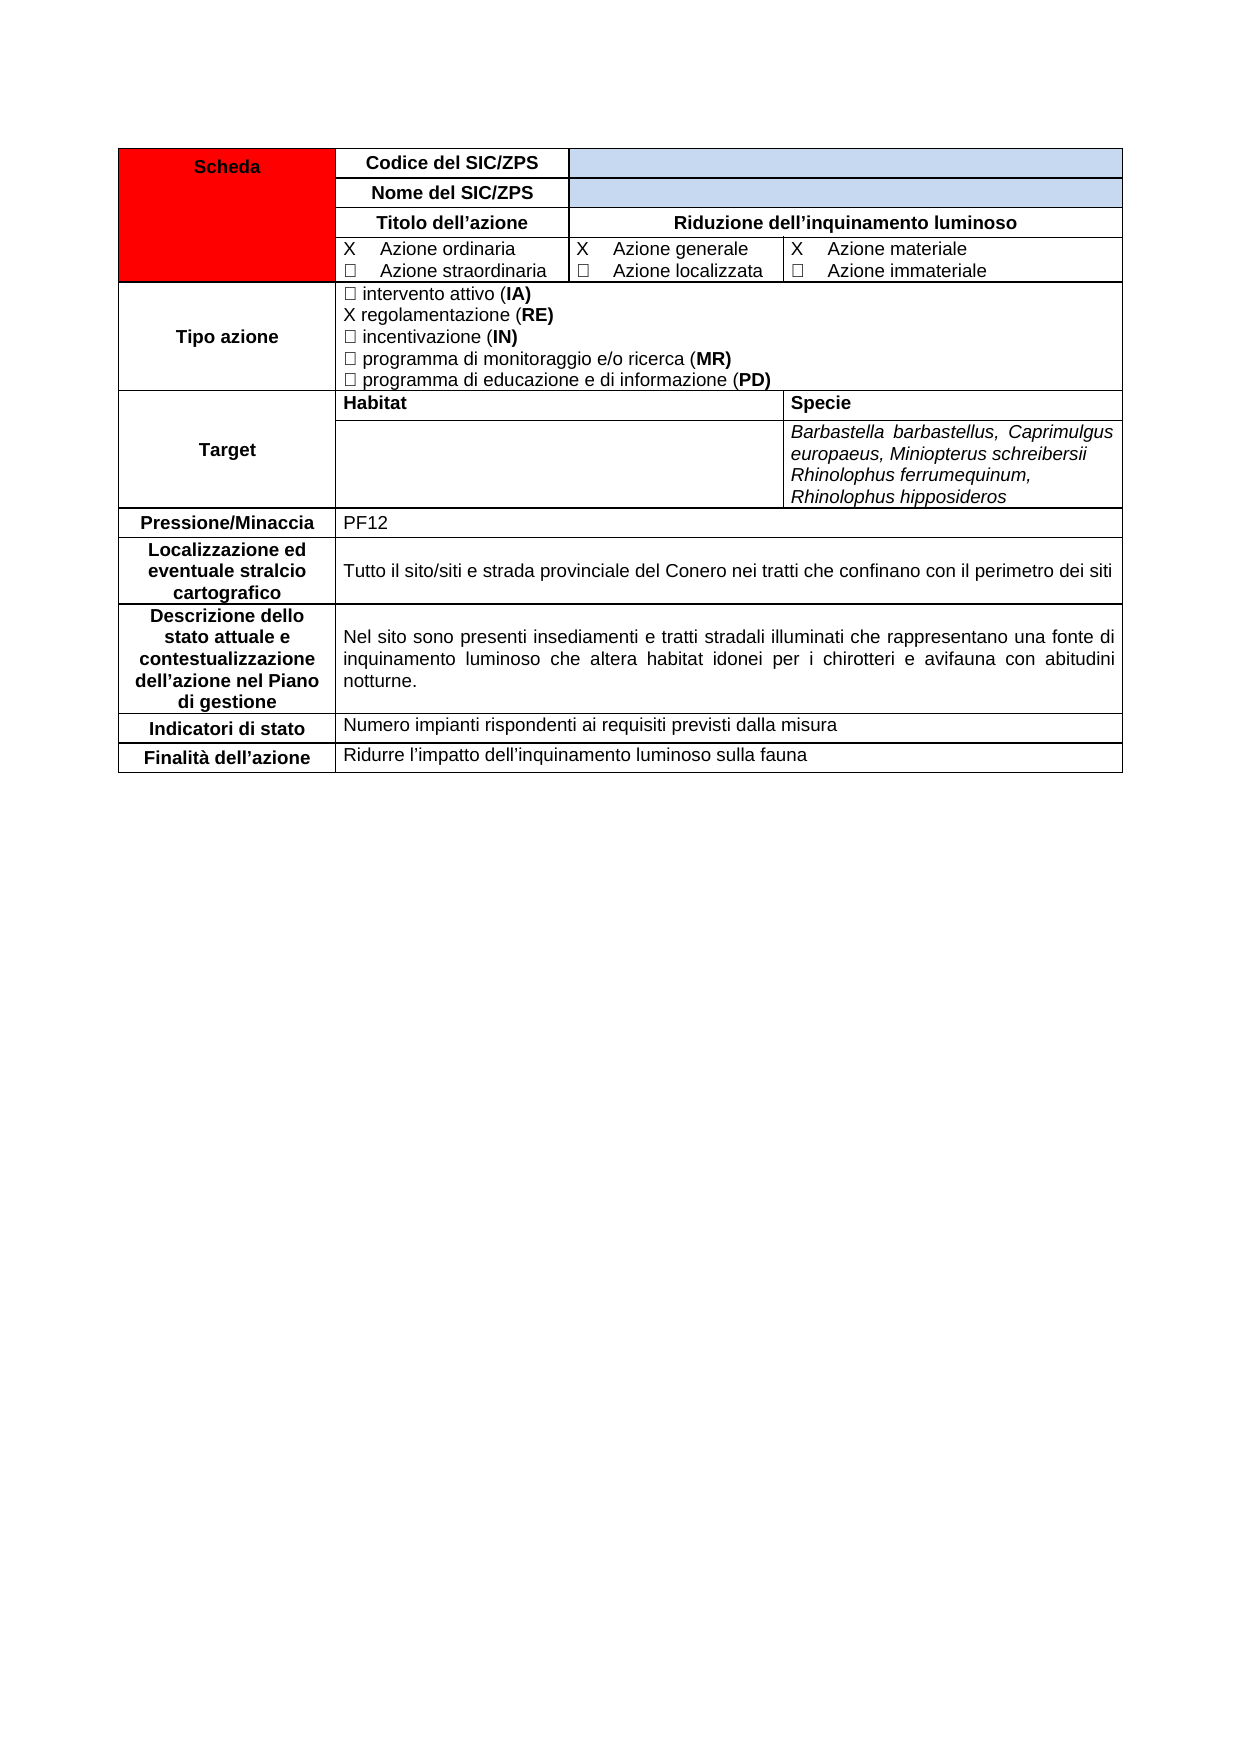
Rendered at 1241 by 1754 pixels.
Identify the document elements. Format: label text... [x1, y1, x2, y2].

table_cell Localizzazione ed eventuale stralcio cartografico [119, 538, 335, 603]
table_cell X Azione materiale  Azione immateriale [784, 238, 1122, 281]
table_header Scheda [119, 149, 335, 207]
table_cell [119, 207, 335, 281]
table_cell Descrizione dello stato attuale e contestualizzazione dell’azione nel Piano di gestione [119, 605, 335, 712]
table_cell [570, 179, 1122, 207]
table_header [570, 149, 1122, 177]
table_cell Nel sito sono presenti insediamenti e tratti stradali illuminati che rappresentano una fonte di inquinamento luminoso che altera habitat idonei per i chirotteri e avifauna con abitudini notturne. [336, 605, 1122, 712]
table_cell Indicatori di stato [119, 714, 335, 742]
table_cell Finalità dell’azione [119, 744, 335, 772]
table_cell Target [119, 391, 335, 507]
table_cell Nome del SIC/ZPS [336, 179, 568, 207]
table_header Codice del SIC/ZPS [336, 149, 568, 177]
table_cell X Azione ordinaria  Azione straordinaria [336, 238, 568, 281]
table_cell Ridurre l’impatto dell’inquinamento luminoso sulla fauna [336, 744, 1122, 772]
table_cell Pressione/Minaccia [119, 509, 335, 537]
table_cell Habitat [336, 391, 783, 420]
table_cell Tipo azione [119, 283, 335, 390]
table_cell Riduzione dell’inquinamento luminoso [570, 208, 1122, 236]
table_cell [336, 421, 783, 507]
table_cell Titolo dell’azione [336, 208, 568, 236]
table_cell Tutto il sito/siti e strada provinciale del Conero nei tratti che confinano con il perimetro dei siti [336, 538, 1122, 603]
table_cell  intervento attivo (IA) X regolamentazione (RE)  incentivazione (IN)  programma di monitoraggio e/o ricerca (MR)  programma di educazione e di informazione (PD) [336, 283, 1122, 390]
table_cell PF12 [336, 509, 1122, 537]
table_cell Numero impianti rispondenti ai requisiti previsti dalla misura [336, 714, 1122, 742]
table_cell Specie [784, 391, 1122, 420]
table_cell Barbastella barbastellus, Caprimulgus europaeus, Miniopterus schreibersii Rhinolophus ferrumequinum, Rhinolophus hipposideros [784, 421, 1122, 507]
table_cell X Azione generale  Azione localizzata [570, 238, 783, 281]
